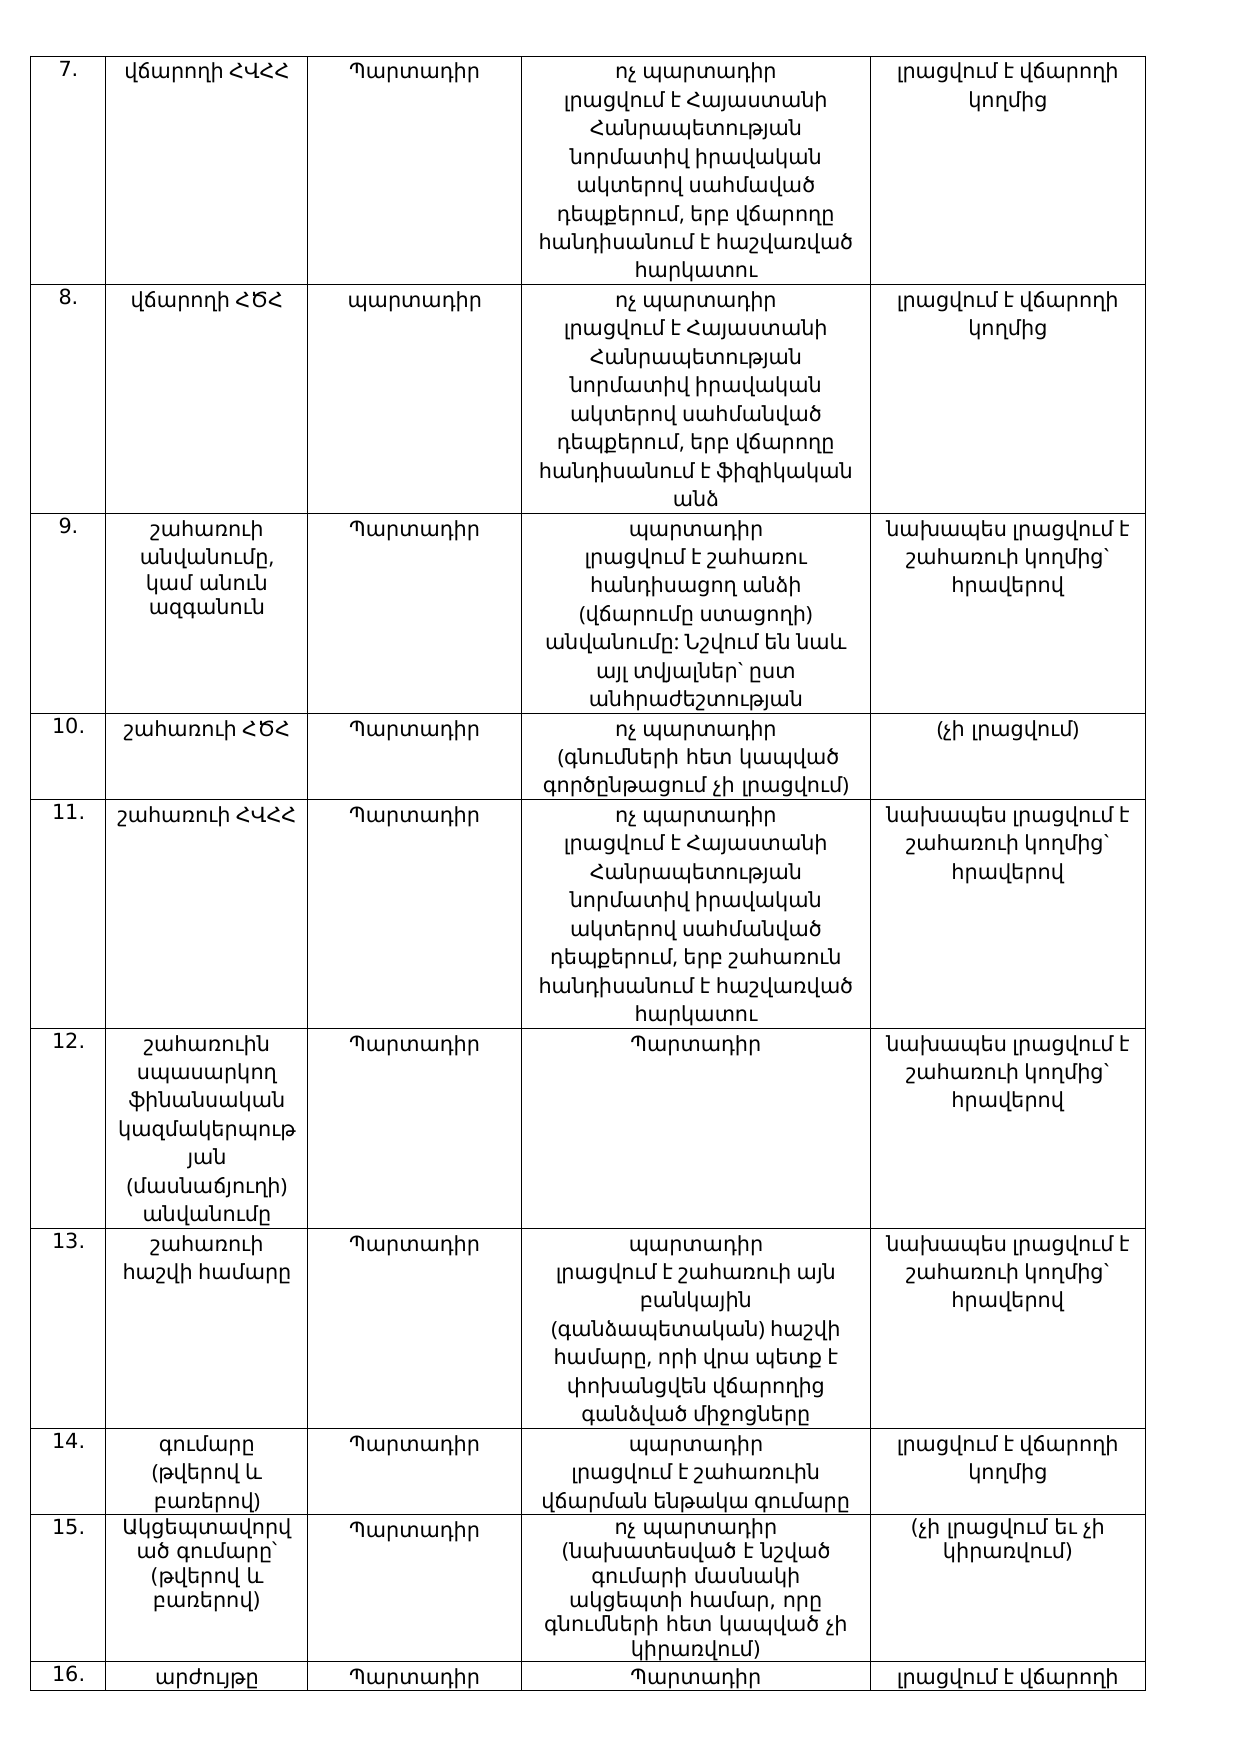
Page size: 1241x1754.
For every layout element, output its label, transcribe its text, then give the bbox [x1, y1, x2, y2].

table_cell Պարտադիր [308, 800, 521, 1028]
table_cell Պարտադիր [308, 1429, 521, 1514]
table_cell ոչ պարտադիր լրացվում է Հայաստանի Հանրապետության նորմատիվ իրավական ակտերով սահմանված դեպքերում, երբ շահառուն հանդիսանում է հաշվառված հարկատու [522, 800, 870, 1028]
table_cell Պարտադիր [308, 1662, 521, 1690]
table_cell 15. [31, 1515, 105, 1661]
table_cell Պարտադիր [522, 1662, 870, 1690]
table_cell 12. [31, 1029, 105, 1228]
table_cell Պարտադիր [308, 57, 521, 284]
table_cell 7. [31, 57, 105, 284]
table_cell պարտադիր լրացվում է շահառուին վճարման ենթակա գումարը [522, 1429, 870, 1514]
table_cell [871, 57, 1145, 284]
table_cell պարտադիր լրացվում է շահառու հանդիսացող անձի (վճարումը ստացողի) անվանումը: Նշվում են նաև այլ տվյալներ` ըստ անհրաժեշտության [522, 514, 870, 713]
table_cell նախապես լրացվում է շահառուի կողմից` հրավերով [871, 1029, 1145, 1228]
table_cell գումարը (թվերով և բառերով) [106, 1429, 307, 1514]
table_cell ոչ պարտադիր լրացվում է Հայաստանի Հանրապետության նորմատիվ իրավական ակտերով սահմանված դեպքերում, երբ վճարողը հանդիսանում է ֆիզիկական անձ [522, 285, 870, 513]
table_cell 8. [31, 285, 105, 513]
table_cell (չի լրացվում եւ չի կիրառվում) [871, 1515, 1145, 1661]
table_cell նախապես լրացվում է շահառուի կողմից` հրավերով [871, 1229, 1145, 1428]
table_cell վճարողի ՀՎՀՀ [106, 57, 307, 284]
table_cell 13. [31, 1229, 105, 1428]
table_cell շահառուի անվանումը, կամ անուն ազգանուն [106, 514, 307, 713]
table_cell շահառուի հաշվի համարը [106, 1229, 307, 1428]
table_cell 11. [31, 800, 105, 1028]
table_cell ոչ պարտադիր լրացվում է Հայաստանի Հանրապետության նորմատիվ իրավական ակտերով սահմաված դեպքերում, երբ վճարողը հանդիսանում է հաշվառված հարկատու [522, 57, 870, 284]
table_cell Ակցեպտավորված գումարը՝ (թվերով և բառերով) [106, 1515, 307, 1661]
table_cell պարտադիր լրացվում է շահառուի այն բանկային (գանձապետական) հաշվի համարը, որի վրա պետք է փոխանցվեն վճարողից գանձված միջոցները [522, 1229, 870, 1428]
table_cell Պարտադիր [308, 714, 521, 799]
table_cell ոչ պարտադիր (գնումների հետ կապված գործընթացում չի լրացվում) [522, 714, 870, 799]
table_cell պարտադիր [308, 285, 521, 513]
table_cell Պարտադիր [522, 1029, 870, 1228]
table_cell ոչ պարտադիր (նախատեսված է նշված գումարի մասնակի ակցեպտի համար, որը գնումների հետ կապված չի կիրառվում) [522, 1515, 870, 1661]
table_cell Պարտադիր [308, 1029, 521, 1228]
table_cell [871, 1662, 1145, 1690]
table_cell նախապես լրացվում է շահառուի կողմից` հրավերով [871, 800, 1145, 1028]
table_cell (չի լրացվում) [871, 714, 1145, 799]
table_cell 16. [31, 1662, 105, 1690]
table_cell Պարտադիր [308, 1515, 521, 1661]
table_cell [106, 1662, 307, 1690]
table_cell նախապես լրացվում է շահառուի կողմից` հրավերով [871, 514, 1145, 713]
table_cell լրացվում է վճարողի կողմից [871, 1429, 1145, 1514]
table_cell Պարտադիր [308, 514, 521, 713]
table_cell 14. [31, 1429, 105, 1514]
table_cell 10. [31, 714, 105, 799]
table_cell 9. [31, 514, 105, 713]
table_cell շահառուի ՀԾՀ [106, 714, 307, 799]
table_cell վճարողի ՀԾՀ [106, 285, 307, 513]
table_cell Պարտադիր [308, 1229, 521, 1428]
table_cell շահառուի ՀՎՀՀ [106, 800, 307, 1028]
table_cell շահառուին սպասարկող ֆինանսական կազմակերպության (մասնաճյուղի) անվանումը [106, 1029, 307, 1228]
table_cell լրացվում է վճարողի կողմից [871, 285, 1145, 513]
